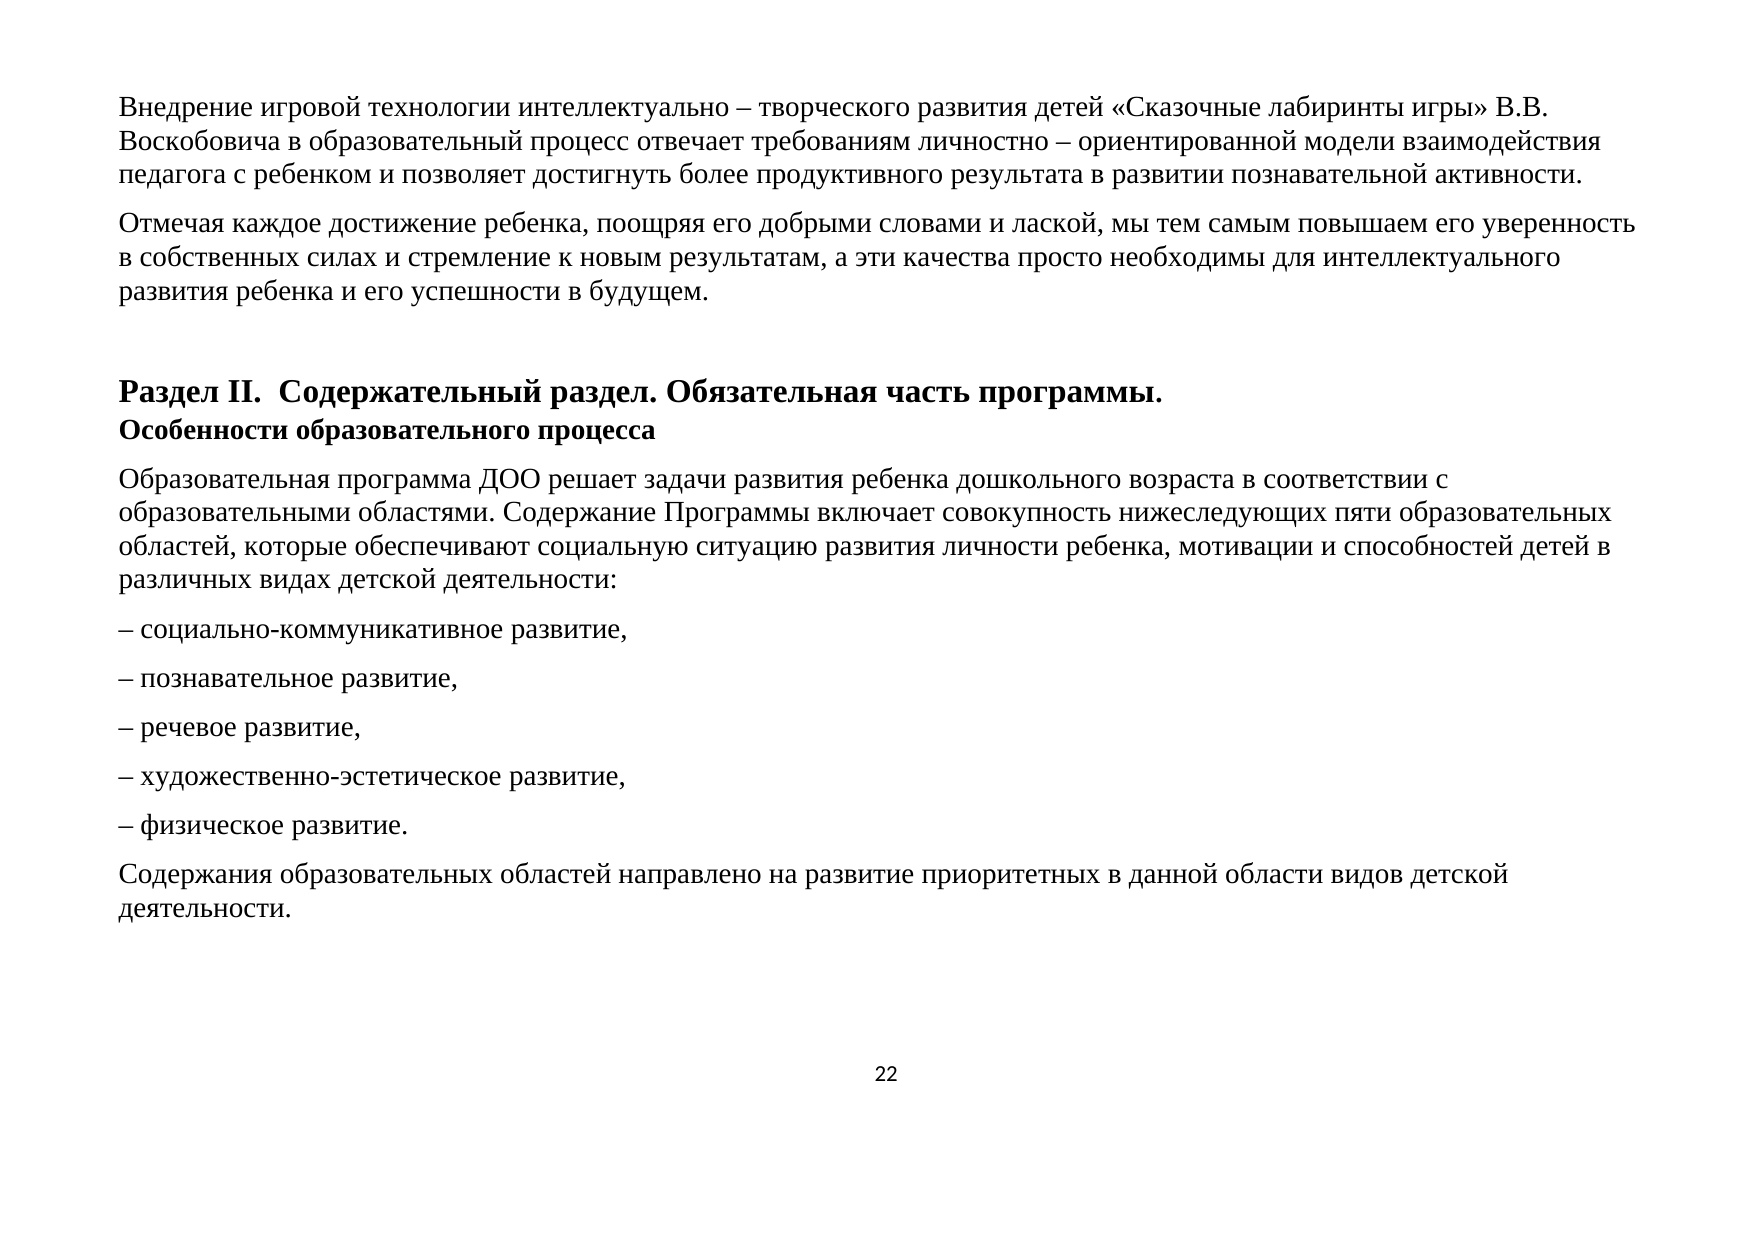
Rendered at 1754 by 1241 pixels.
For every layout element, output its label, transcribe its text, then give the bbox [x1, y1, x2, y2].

text Особенности образовательного процесса [118, 412, 1653, 445]
text – познавательное развитие, [118, 660, 1653, 693]
text – художественно-эстетическое развитие, [118, 758, 1653, 792]
text Раздел II. Содержательный раздел. Обязательная часть программы. [118, 371, 1243, 409]
text Образовательная программа ДОО решает задачи развития ребенка дошкольного возраста в соответствии с образовательными областями. Содержание Программы включает совокупность нижеследующих пяти образовательных областей, которые обеспечивают социальную ситуацию развития личности ребенка, мотивации и способностей детей в различных видах детской деятельности: [118, 461, 1653, 595]
text – физическое развитие. [118, 807, 1653, 841]
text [118, 89, 1653, 190]
text Содержания образовательных областей направлено на развитие приоритетных в данной области видов детской деятельности. [118, 857, 1653, 924]
text – социально-коммуникативное развитие, [118, 611, 1653, 644]
text Отмечая каждое достижение ребенка, поощряя его добрыми словами и лаской, мы тем самым повышаем его уверенность в собственных силах и стремление к новым результатам, а эти качества просто необходимы для интеллектуального развития ребенка и его успешности в будущем. [118, 206, 1653, 306]
text – речевое развитие, [118, 709, 1653, 743]
